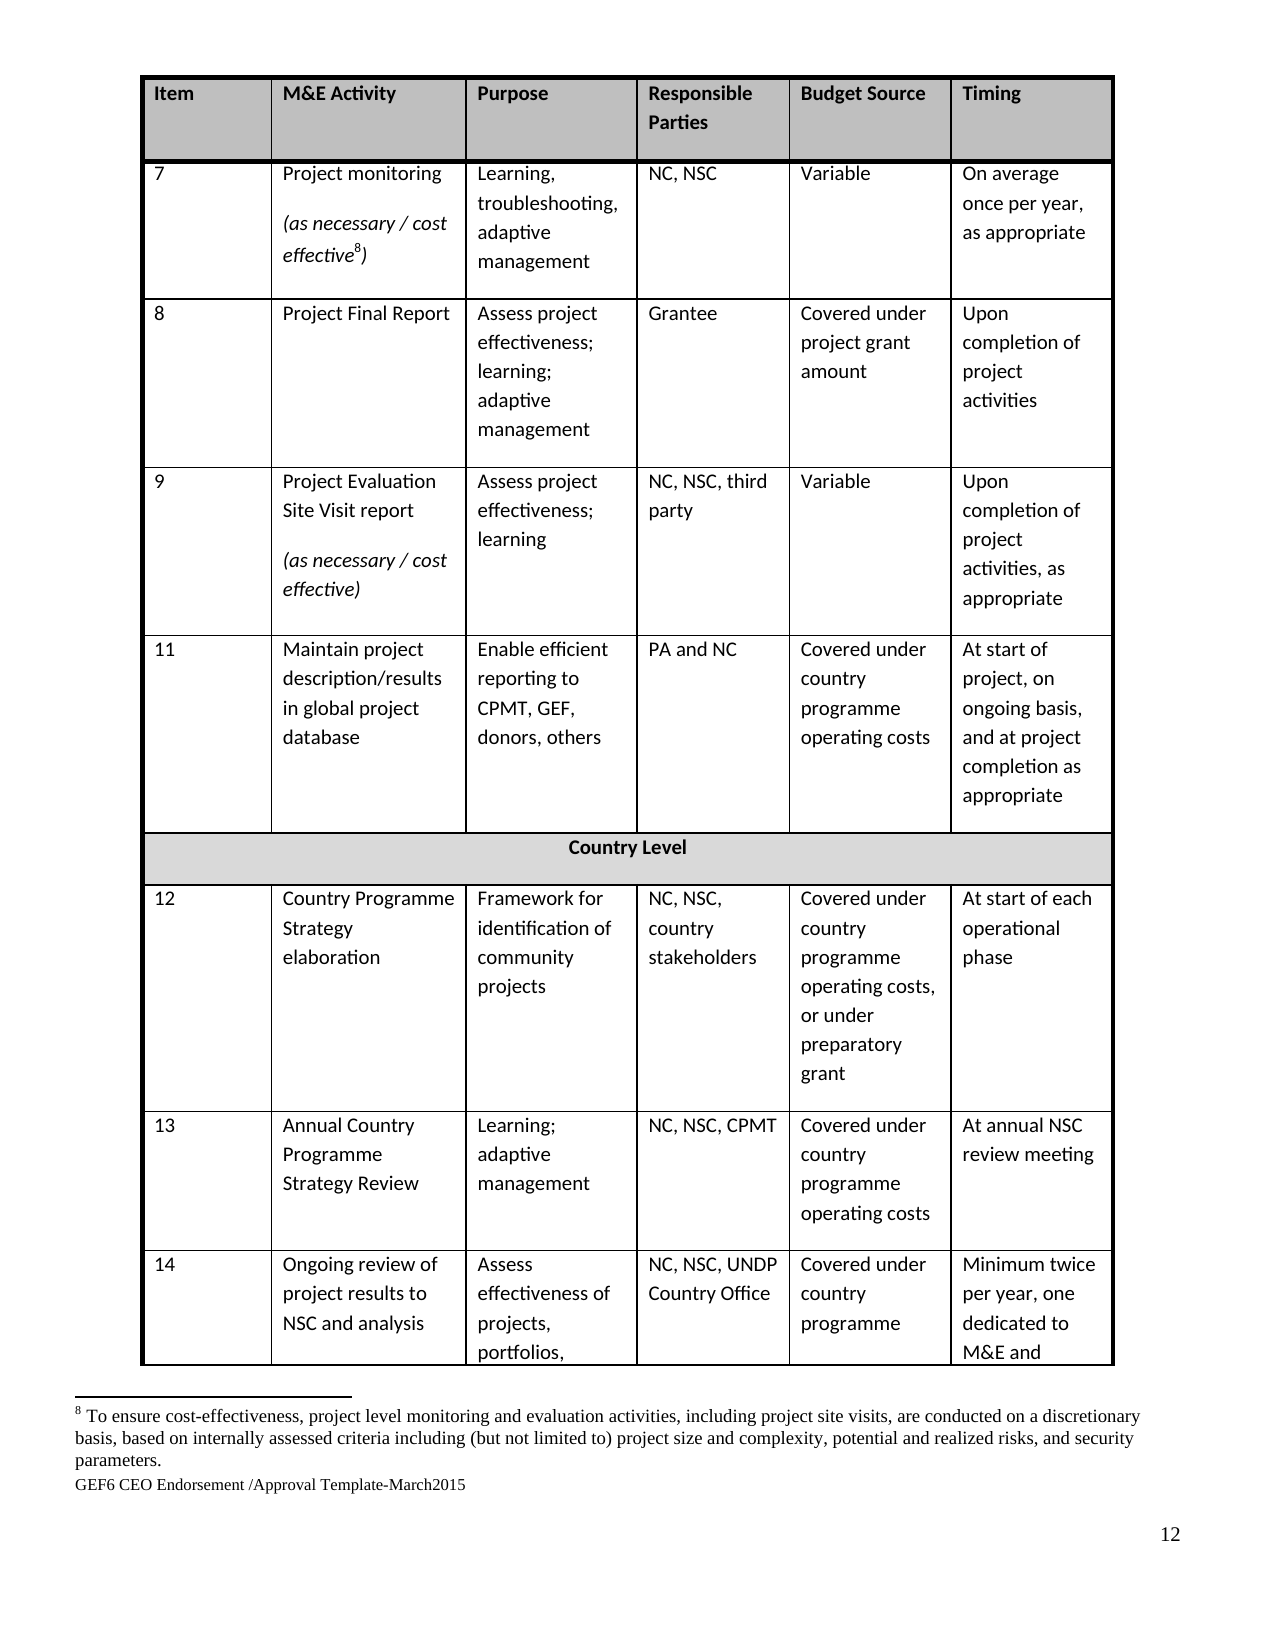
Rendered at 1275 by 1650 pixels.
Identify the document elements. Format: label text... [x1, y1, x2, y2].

table_cell Annual Country Programme Strategy Review [272, 1112, 465, 1250]
table_cell 13 [145, 1112, 271, 1250]
table_cell Assess project effectiveness; learning; adaptive management [467, 300, 636, 466]
table_cell At start of each operational phase [952, 886, 1111, 1111]
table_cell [952, 1251, 1111, 1364]
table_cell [467, 1251, 636, 1364]
table_cell At annual NSC review meeting [952, 1112, 1111, 1250]
table_cell PA and NC [638, 636, 789, 832]
table_cell Covered under country programme operating costs [790, 636, 950, 832]
table_header Responsible Parties [638, 80, 789, 159]
table_header M&E Activity [272, 80, 465, 159]
table_cell Covered under project grant amount [790, 300, 950, 466]
table_cell NC, NSC, third party [638, 468, 789, 635]
table_cell 11 [145, 636, 271, 832]
table_cell NC, NSC [638, 164, 789, 298]
table_cell Maintain project description/results in global project database [272, 636, 465, 832]
table_cell Variable [790, 164, 950, 298]
table_cell NC, NSC, country stakeholders [638, 886, 789, 1111]
table_cell Project Final Report [272, 300, 465, 466]
table_cell 7 [145, 164, 271, 298]
table_cell Enable efficient reporting to CPMT, GEF, donors, others [467, 636, 636, 832]
table_cell Upon completion of project activities, as appropriate [952, 468, 1111, 635]
table_cell NC, NSC, UNDP Country Office [638, 1251, 789, 1364]
table_cell At start of project, on ongoing basis, and at project completion as appropriate [952, 636, 1111, 832]
table_cell Country Programme Strategy elaboration [272, 886, 465, 1111]
table_cell 14 [145, 1251, 271, 1364]
table_cell 9 [145, 468, 271, 635]
table_header Item [145, 80, 271, 159]
table_cell Upon completion of project activities [952, 300, 1111, 466]
table_cell Project monitoring (as necessary / cost effective) [272, 164, 465, 298]
table_cell Variable [790, 468, 950, 635]
table_header Purpose [467, 80, 636, 159]
table_cell NC, NSC, CPMT [638, 1112, 789, 1250]
table_cell Country Level [145, 834, 1111, 884]
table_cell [790, 1251, 950, 1364]
table_cell 8 [145, 300, 271, 466]
table_cell Project Evaluation Site Visit report (as necessary / cost effective) [272, 468, 465, 635]
table_cell Learning; adaptive management [467, 1112, 636, 1250]
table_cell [272, 1251, 465, 1364]
table_cell On average once per year, as appropriate [952, 164, 1111, 298]
table_cell Grantee [638, 300, 789, 466]
table_header Timing [952, 80, 1111, 159]
table_cell 12 [145, 886, 271, 1111]
table_header Budget Source [790, 80, 950, 159]
table_cell Learning, troubleshooting, adaptive management [467, 164, 636, 298]
table_cell Framework for identification of community projects [467, 886, 636, 1111]
table_cell Covered under country programme operating costs, or under preparatory grant [790, 886, 950, 1111]
table_cell Covered under country programme operating costs [790, 1112, 950, 1250]
table_cell Assess project effectiveness; learning [467, 468, 636, 635]
